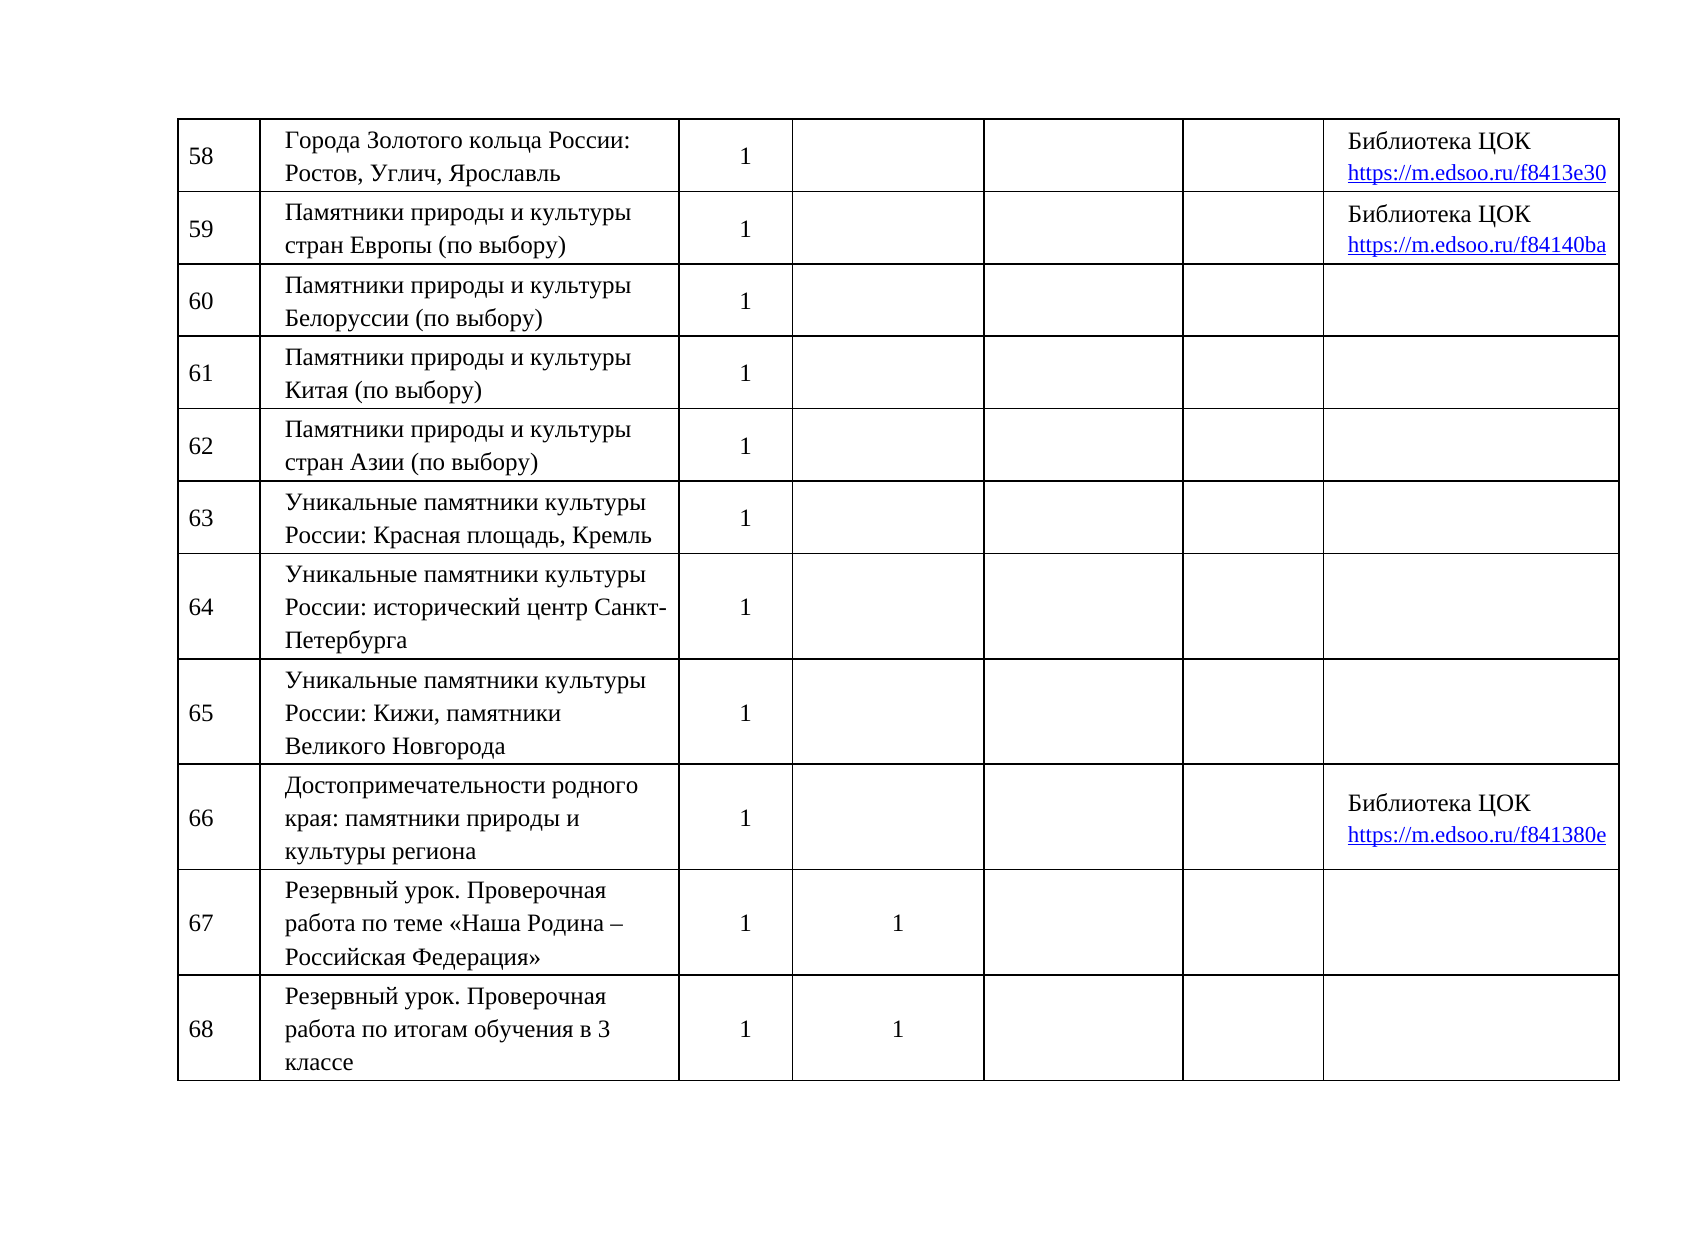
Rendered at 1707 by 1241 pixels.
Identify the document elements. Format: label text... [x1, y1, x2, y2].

table_cell 68 [179, 976, 259, 1079]
table_cell [985, 660, 1182, 763]
table_cell 1 [680, 192, 792, 263]
table_cell Города Золотого кольца России: Ростов, Углич, Ярославль [261, 120, 678, 191]
table_cell 1 [680, 337, 792, 408]
table_cell [793, 765, 983, 869]
table_cell [985, 337, 1182, 408]
table_cell [793, 337, 983, 408]
table_cell Памятники природы и культуры Китая (по выбору) [261, 337, 678, 408]
table_cell Библиотека ЦОК https://m.edsoo.ru/f8413e30 [1324, 120, 1618, 191]
table_cell [1184, 976, 1323, 1079]
table_cell Уникальные памятники культуры России: Красная площадь, Кремль [261, 482, 678, 552]
table_cell [1324, 409, 1618, 480]
table_cell [1324, 660, 1618, 763]
table_cell [1324, 976, 1618, 1079]
table_cell 1 [793, 976, 983, 1079]
table_cell [793, 120, 983, 191]
table_cell Библиотека ЦОК https://m.edsoo.ru/f841380e [1324, 765, 1618, 869]
table_cell 58 [179, 120, 259, 191]
table_cell [985, 192, 1182, 263]
table_cell 60 [179, 265, 259, 335]
table_cell [1184, 660, 1323, 763]
table_cell [1184, 554, 1323, 658]
table_cell 61 [179, 337, 259, 408]
table_cell [985, 409, 1182, 480]
table_cell Уникальные памятники культуры России: Кижи, памятники Великого Новгорода [261, 660, 678, 763]
table_cell [1324, 554, 1618, 658]
table_cell 64 [179, 554, 259, 658]
table_cell 1 [680, 976, 792, 1079]
table_cell 63 [179, 482, 259, 552]
table_cell [1184, 337, 1323, 408]
table_cell [1184, 265, 1323, 335]
table_cell [985, 120, 1182, 191]
table_cell [985, 870, 1182, 974]
table_cell [793, 482, 983, 552]
table_cell 1 [680, 870, 792, 974]
table_cell [1184, 120, 1323, 191]
table_cell 67 [179, 870, 259, 974]
table_cell [985, 976, 1182, 1079]
table_cell [1324, 482, 1618, 552]
table_cell [985, 482, 1182, 552]
table_cell [985, 554, 1182, 658]
table_cell 1 [680, 265, 792, 335]
table_cell [985, 265, 1182, 335]
table_cell 1 [680, 120, 792, 191]
table_cell Уникальные памятники культуры России: исторический центр Санкт-Петербурга [261, 554, 678, 658]
table_cell [1324, 870, 1618, 974]
table_cell [793, 265, 983, 335]
table_cell [1184, 870, 1323, 974]
table_cell 65 [179, 660, 259, 763]
table_cell 1 [680, 660, 792, 763]
table_cell 66 [179, 765, 259, 869]
table_cell 1 [680, 482, 792, 552]
table_cell [1184, 192, 1323, 263]
table_cell [1184, 482, 1323, 552]
table_cell [985, 765, 1182, 869]
table_cell Резервный урок. Проверочная работа по теме «Наша Родина – Российская Федерация» [261, 870, 678, 974]
table_cell Памятники природы и культуры стран Азии (по выбору) [261, 409, 678, 480]
table_cell [1184, 409, 1323, 480]
table_cell Библиотека ЦОК https://m.edsoo.ru/f84140ba [1324, 192, 1618, 263]
table_cell Резервный урок. Проверочная работа по итогам обучения в 3 классе [261, 976, 678, 1079]
table_cell Достопримечательности родного края: памятники природы и культуры региона [261, 765, 678, 869]
table_cell 1 [793, 870, 983, 974]
table_cell 1 [680, 554, 792, 658]
table_cell [793, 409, 983, 480]
table_cell 1 [680, 765, 792, 869]
table_cell [1184, 765, 1323, 869]
table_cell 59 [179, 192, 259, 263]
table_cell 1 [680, 409, 792, 480]
table_cell Памятники природы и культуры стран Европы (по выбору) [261, 192, 678, 263]
table_cell Памятники природы и культуры Белоруссии (по выбору) [261, 265, 678, 335]
table_cell [1324, 265, 1618, 335]
table_cell [793, 660, 983, 763]
table_cell 62 [179, 409, 259, 480]
table_cell [1324, 337, 1618, 408]
table_cell [793, 554, 983, 658]
table_cell [793, 192, 983, 263]
